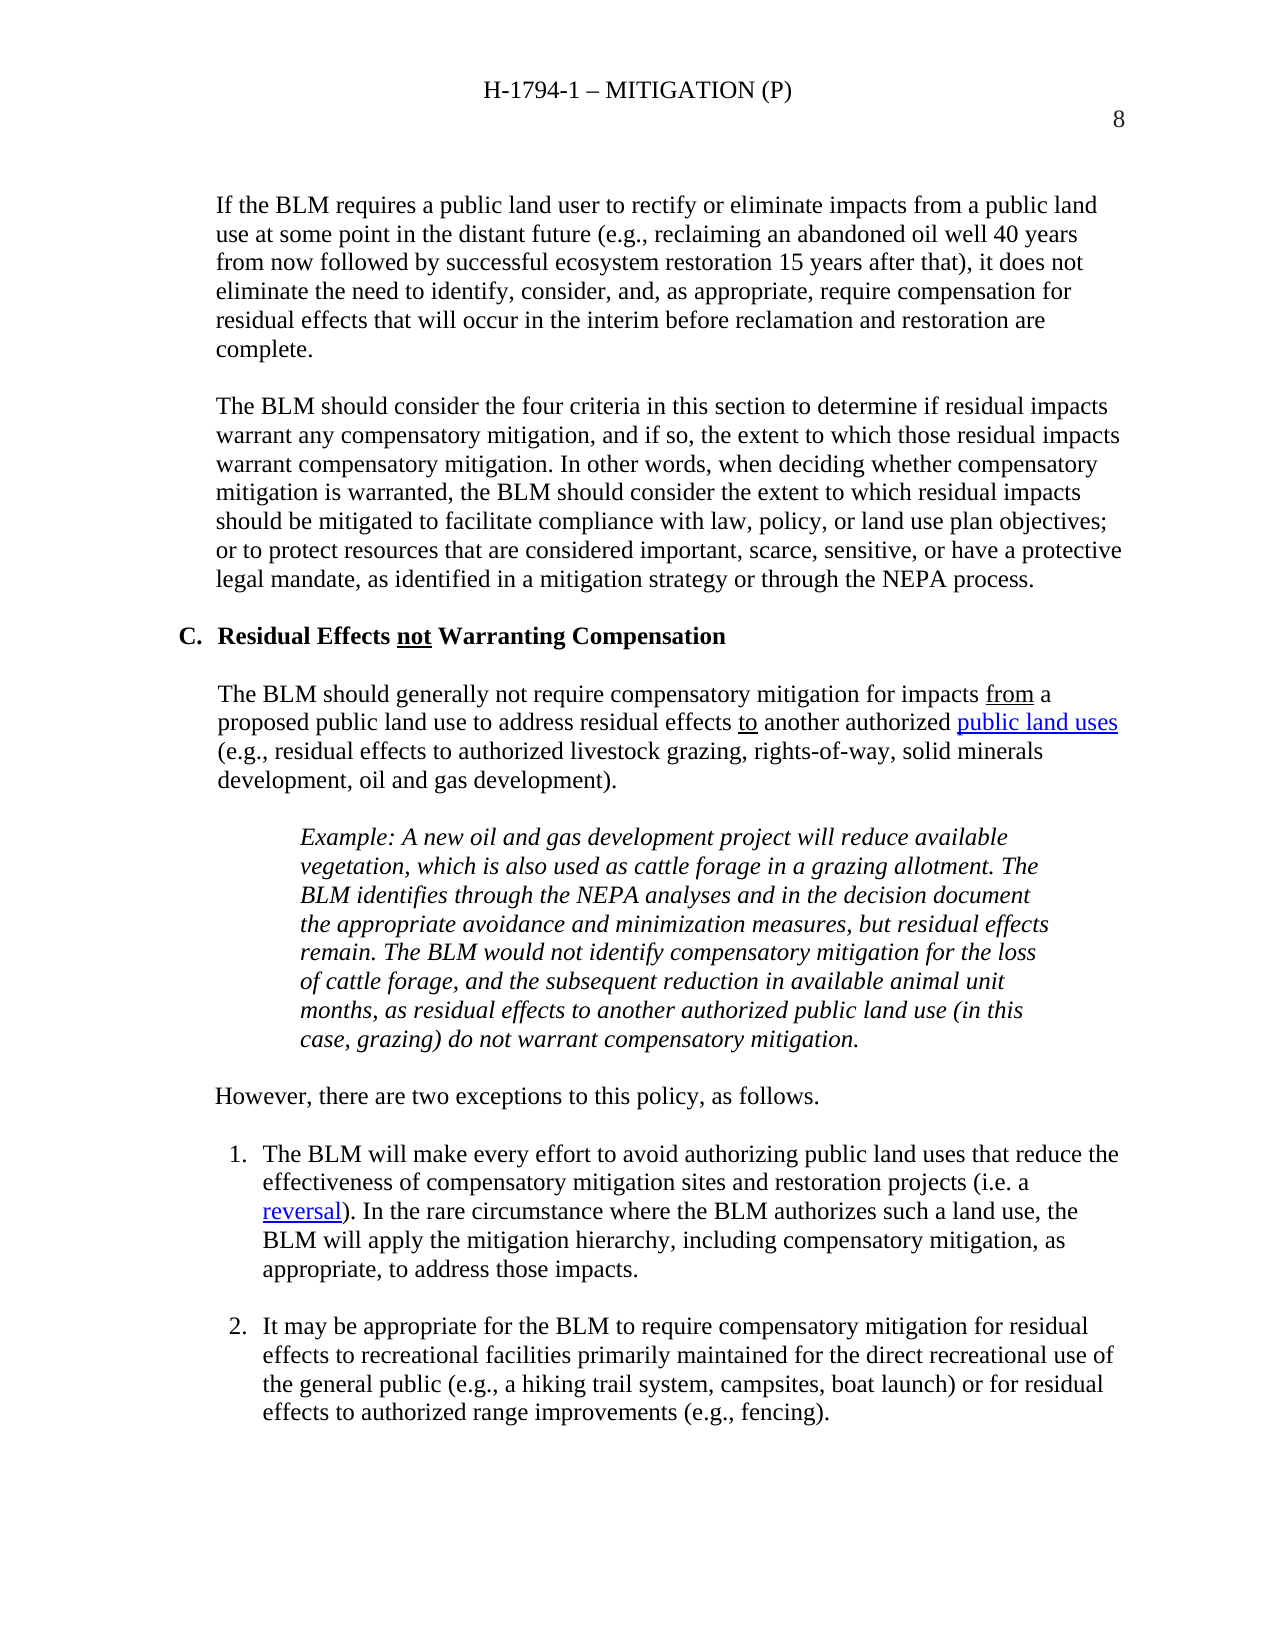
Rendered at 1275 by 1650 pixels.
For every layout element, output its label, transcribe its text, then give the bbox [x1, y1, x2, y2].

list It may be appropriate for the BLM to require compensatory mitigation for residual effects to recreational facilities primarily maintained for the direct recreational use of the general public (e.g., a hiking trail system, campsites, boat launch) or for residual effects to authorized range improvements (e.g., fencing). [247, 1311, 1125, 1426]
list If the BLM requires a public land user to rectify or eliminate impacts from a public land use at some point in the distant future (e.g., reclaiming an abandoned oil well 40 years from now followed by successful ecosystem restoration 15 years after that), it does not eliminate the need to identify, consider, and, as appropriate, require compensation for residual effects that will occur in the interim before reclamation and restoration are complete. [216, 190, 1125, 362]
list Residual Effects not Warranting Compensation [202, 621, 1125, 650]
list The BLM will make every effort to avoid authorizing public land uses that reduce the effectiveness of compensatory mitigation sites and restoration projects (i.e. a reversal). In the rare circumstance where the BLM authorizes such a land use, the BLM will apply the mitigation hierarchy, including compensatory mitigation, as appropriate, to address those impacts. [247, 1139, 1125, 1282]
list The BLM should generally not require compensatory mitigation for impacts from a proposed public land use to address residual effects to another authorized (e.g., residual effects to authorized livestock grazing, rights-of-way, solid minerals development, oil and gas development). [217, 679, 1125, 794]
list However, there are two exceptions to this policy, as follows. [214, 1081, 1125, 1110]
list Example: A new oil and gas development project will reduce available vegetation, which is also used as cattle forage in a grazing allotment. The BLM identifies through the NEPA analyses and in the decision document the appropriate avoidance and minimization measures, but residual effects remain. The BLM would not identify compensatory mitigation for the loss of cattle forage, and the subsequent reduction in available animal unit months, as residual effects to another authorized public land use (in this case, grazing) do not warrant compensatory mitigation. [300, 822, 1050, 1052]
list The BLM should consider the four criteria in this section to determine if residual impacts warrant any compensatory mitigation, and if so, the extent to which those residual impacts warrant compensatory mitigation. In other words, when deciding whether compensatory mitigation is warranted, the BLM should consider the extent to which residual impacts should be mitigated to facilitate compliance with law, policy, or land use plan objectives; or to protect resources that are considered important, scarce, sensitive, or have a protective legal mandate, as identified in a mitigation strategy or through the NEPA process. [216, 391, 1125, 592]
